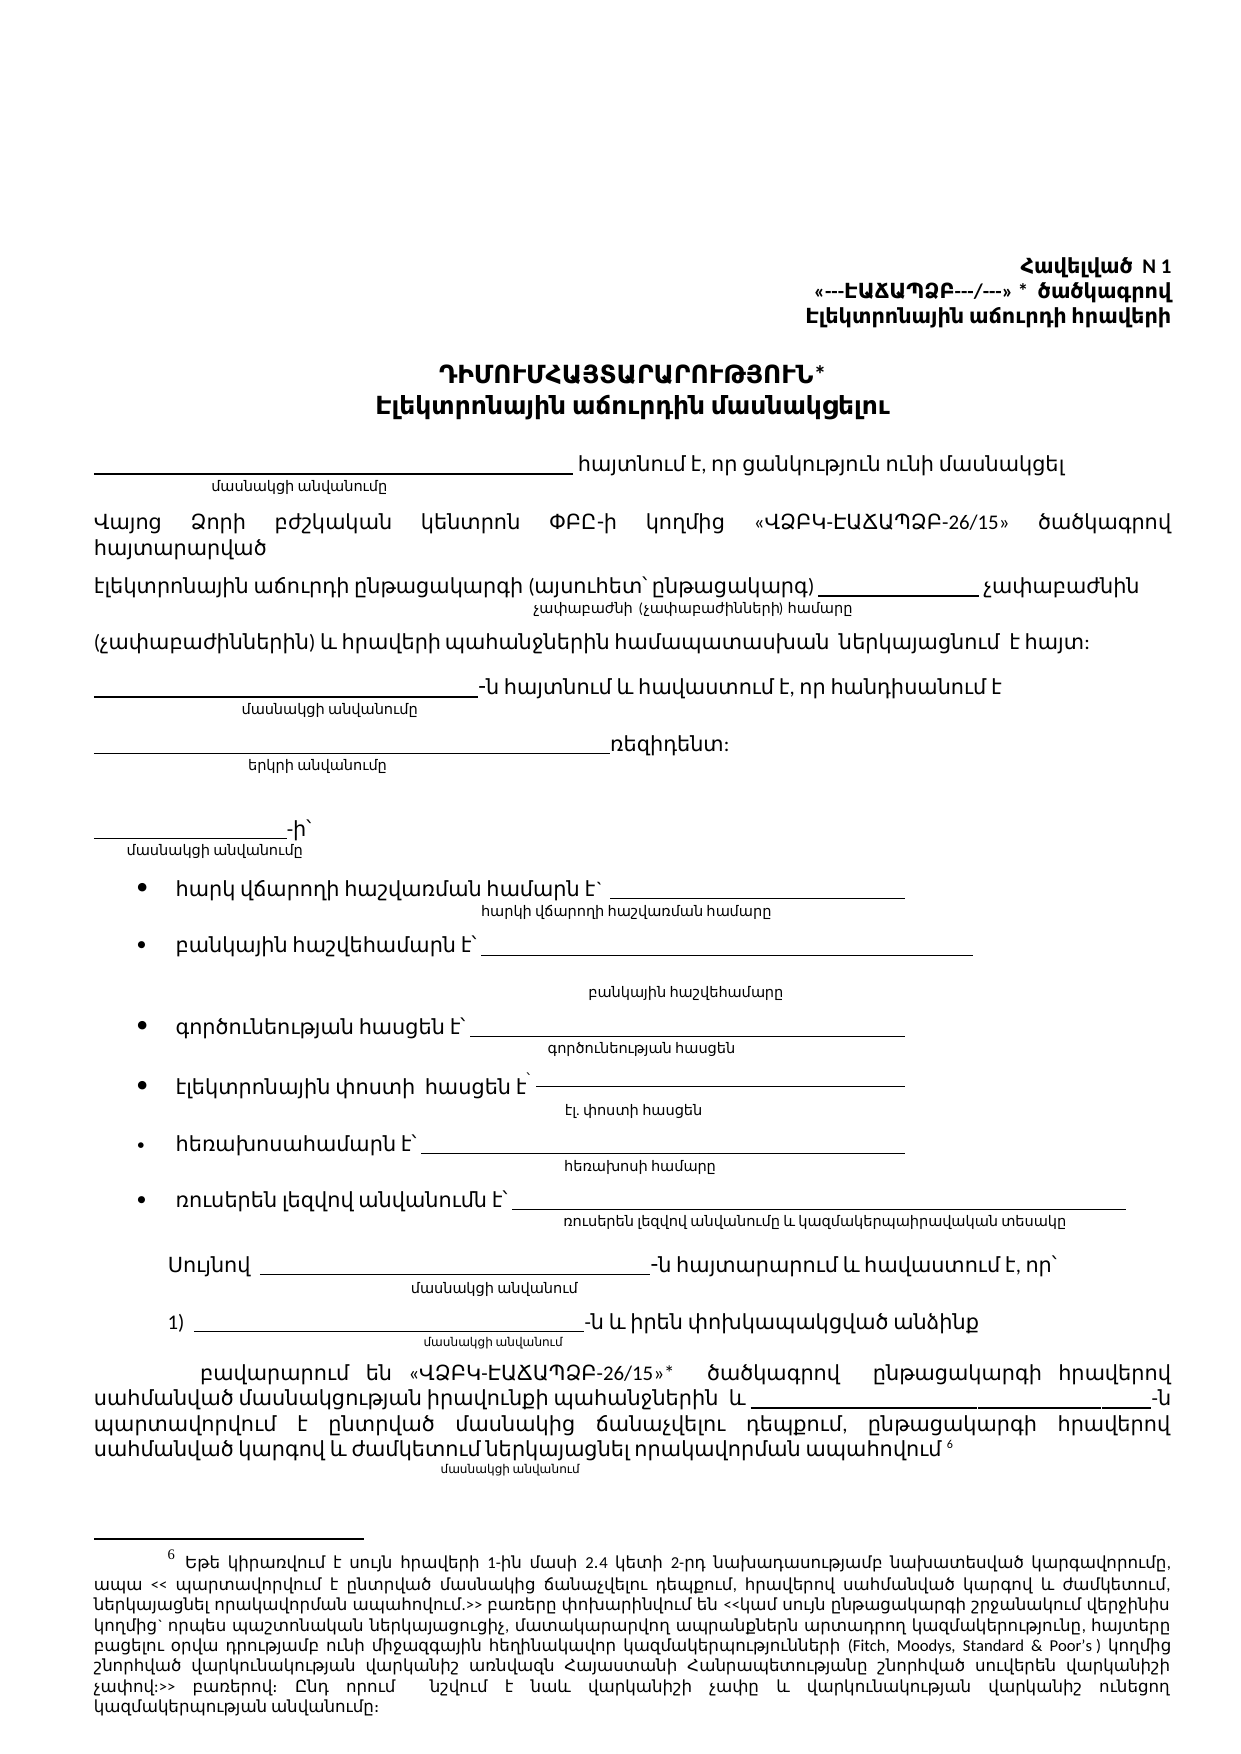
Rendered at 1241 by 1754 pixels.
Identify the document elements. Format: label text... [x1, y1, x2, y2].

text ռուսերեն լեզվով անվանումը և կազմակերպաիրավական տեսակը [94, 1213, 1171, 1243]
text գործունեության հասցեն [94, 1040, 1171, 1070]
text Էլեկտրոնային աճուրդի հրավերի [94, 304, 1171, 329]
text Վայոց Ձորի բժշկական կենտրոն ՓԲԸ-ի կողմից «ՎՁԲԿ-ԷԱՃԱՊՁԲ-26/15» ծածկագրով հայտարարված [94, 507, 1171, 561]
text էլ. փոստի հասցեն [94, 1101, 1171, 1131]
text էլեկտրոնային աճուրդի ընթացակարգի (այսուհետ՝ ընթացակարգ) չափաբաժնին [94, 573, 1171, 599]
text հայտնում է, որ ցանկություն ունի մասնակցել [94, 451, 1171, 477]
text 1) -ն և իրեն փոխկապակցված անձինք [94, 1309, 1171, 1335]
list էլեկտրոնային փոստի հասցեն է՝ [138, 1070, 1171, 1101]
list գործունեության հասցեն է՝ [138, 1014, 1171, 1040]
text բանկային հաշվեհամարը [94, 983, 1171, 1014]
list հեռախոսահամարն է՝ [138, 1131, 1171, 1157]
list ռուսերեն լեզվով անվանումն է՝ [138, 1187, 1171, 1213]
text մասնակցի անվանում [94, 1462, 1171, 1487]
text (չափաբաժիններին) և հրավերի պահանջներին համապատասխան ներկայացնում է հայտ: [94, 629, 1171, 655]
text երկրի անվանումը [94, 756, 1171, 787]
text հարկի վճարողի հաշվառման համարը [94, 902, 1171, 933]
text ԴԻՄՈՒՄՀԱՅՏԱՐԱՐՈՒԹՅՈՒՆ* [94, 360, 1171, 390]
text -ն հայտնում և հավաստում է, որ հանդիսանում է [94, 670, 1171, 701]
text մասնակցի անվանումը [94, 477, 1171, 507]
text բավարարում են «ՎՁԲԿ-ԷԱՃԱՊՁԲ-26/15»* ծածկագրով ընթացակարգի հրավերով սահմանված մասնակցության իրավունքի պահանջներին և -ն պարտավորվում է ընտրված մասնակից ճանաչվելու դեպքում, ընթացակարգի հրավերով սահմանված կարգով և ժամկետում ներկայացնել որակավորման ապահովում [94, 1360, 1171, 1462]
text Հավելված N 1 [94, 253, 1171, 278]
text ռեզիդենտ: [94, 731, 1171, 756]
text -ի՝ [94, 816, 1171, 841]
text հեռախոսի համարը [462, 1157, 1171, 1187]
list բանկային հաշվեհամարն է՝ [138, 933, 1171, 983]
text մասնակցի անվանում [94, 1279, 1171, 1309]
list հարկ վճարողի հաշվառման համարն է` [138, 872, 1171, 902]
text մասնակցի անվանում [94, 1335, 1171, 1360]
text Սույնով -ն հայտարարում և հավաստում է, որ՝ [94, 1248, 1171, 1279]
text «---ԷԱՃԱՊՁԲ---/---» * ծածկագրով [94, 278, 1171, 304]
text մասնակցի անվանումը [94, 841, 1171, 872]
text մասնակցի անվանումը [94, 701, 1171, 731]
text չափաբաժնի (չափաբաժինների) համարը [94, 599, 1171, 629]
subtitle Էլեկտրոնային աճուրդին մասնակցելու [94, 390, 1171, 421]
